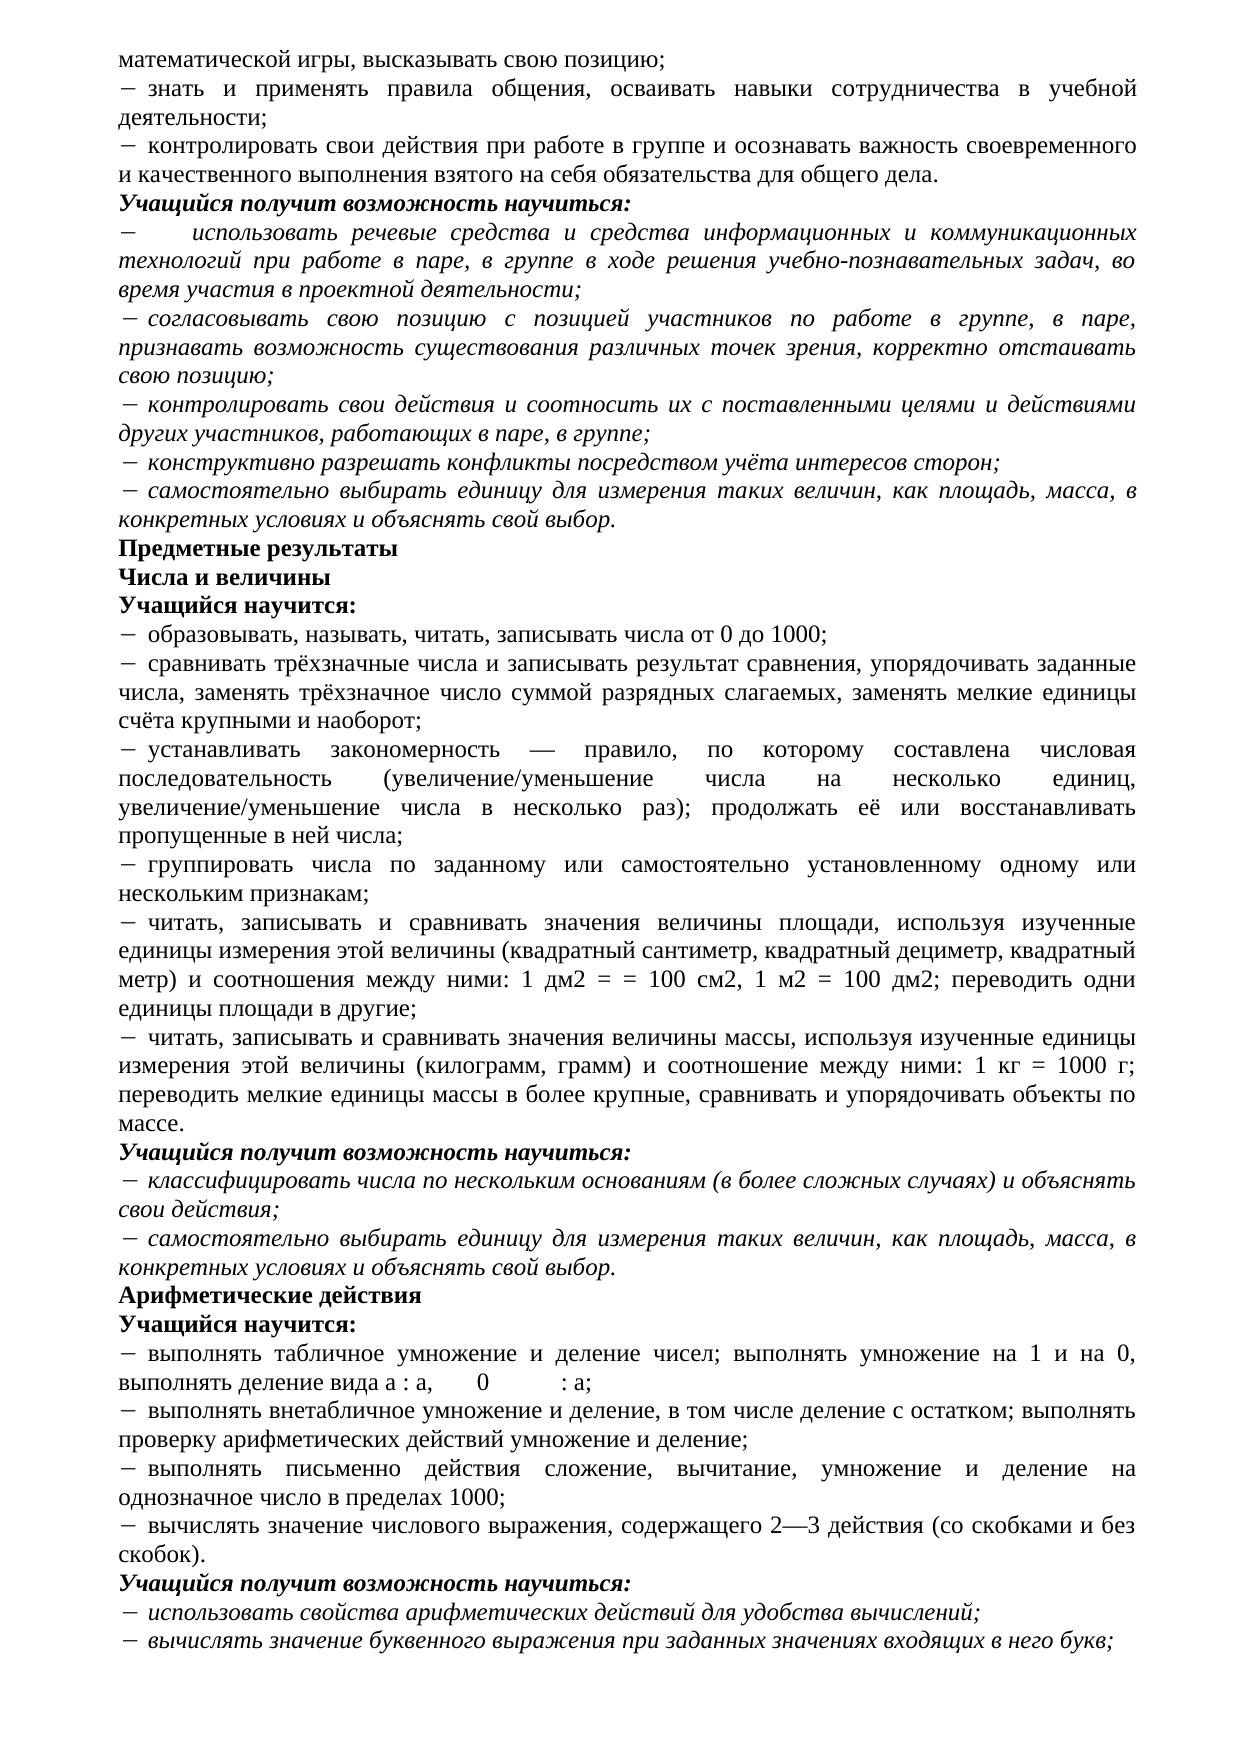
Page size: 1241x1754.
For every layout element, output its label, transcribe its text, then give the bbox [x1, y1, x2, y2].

list использовать свойства арифметических действий для удобства вычислений; [118, 1597, 1137, 1626]
list группировать числа по заданному или самостоятельно установленному одному или нескольким признакам; [118, 849, 1137, 907]
list конструктивно разрешать конфликты посредством учёта интересов сторон; [118, 447, 1137, 476]
list самостоятельно выбирать единицу для измерения таких величин, как площадь, масса, в конкретных условиях и объяснять свой выбор. [118, 1223, 1137, 1281]
list устанавливать закономерность — правило, по которому составлена числовая последовательность (увеличение/уменьшение числа на несколько единиц, увеличение/уменьшение числа в несколько раз); продолжать её или восстанавливать пропущенные в ней числа; [118, 734, 1137, 849]
list выполнять письменно действия сложение, вычитание, умножение и деление на однозначное число в пределах 1000; [118, 1453, 1137, 1511]
text Арифметические действия [118, 1281, 1137, 1309]
list сравнивать трёхзначные числа и записывать результат сравнения, упорядочивать заданные числа, заменять трёхзначное число суммой разрядных слагаемых, заменять мелкие единицы счёта крупными и наоборот; [118, 648, 1137, 734]
list выполнять внетабличное умножение и деление, в том числе деление с остатком; выполнять проверку арифметических действий умножение и деление; [118, 1396, 1137, 1453]
text Учащийся научится: [118, 1309, 1137, 1338]
text Предметные результаты [118, 533, 1137, 562]
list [118, 44, 1137, 73]
list образовывать, называть, читать, записывать числа от 0 до 1000; [118, 619, 1137, 648]
list читать, записывать и сравнивать значения величины массы, используя изученные единицы измерения этой величины (килограмм, грамм) и соотношение между ними: 1 кг = 1000 г; переводить мелкие единицы массы в более крупные, сравнивать и упорядочивать объекты по массе. [118, 1022, 1137, 1137]
text Учащийся научится: [118, 591, 1137, 619]
list выполнять табличное умножение и деление чисел; выполнять умножение на 1 и на 0, выполнять деление вида a : a, 0 : a; [118, 1338, 1137, 1396]
list читать, записывать и сравнивать значения величины площади, используя изученные единицы измерения этой величины (квадратный сантиметр, квадратный дециметр, квадратный метр) и соотношения между ними: 1 дм2 = = 100 см2, 1 м2 = 100 дм2; переводить одни единицы площади в другие; [118, 907, 1137, 1022]
list самостоятельно выбирать единицу для измерения таких величин, как площадь, масса, в конкретных условиях и объяснять свой выбор. [118, 476, 1137, 533]
text Числа и величины [118, 562, 1137, 591]
list знать и применять правила общения, осваивать навыки сотрудничества в учебной деятельности; [118, 73, 1137, 131]
text Учащийся получит возможность научиться: [118, 1568, 1137, 1597]
text Учащийся получит возможность научиться: [118, 188, 1137, 217]
list вычислять значение буквенного выражения при заданных значениях входящих в него букв; [118, 1626, 1137, 1654]
list вычислять значение числового выражения, содержащего 2—3 действия (со скобками и без скобок). [118, 1511, 1137, 1568]
list классифицировать числа по нескольким основаниям (в более сложных случаях) и объяснять свои действия; [118, 1166, 1137, 1223]
list контролировать свои действия и соотносить их с поставленными целями и действиями других участников, работающих в паре, в группе; [118, 389, 1137, 447]
text Учащийся получит возможность научиться: [118, 1137, 1137, 1166]
list контролировать свои действия при работе в группе и осознавать важность своевременного и качественного выполнения взятого на себя обязательства для общего дела. [118, 131, 1137, 188]
list использовать речевые средства и средства информационных и коммуникационных технологий при работе в паре, в группе в ходе решения учебно-познавательных задач, во время участия в проектной деятельности; [118, 217, 1137, 303]
list согласовывать свою позицию с позицией участников по работе в группе, в паре, признавать возможность существования различных точек зрения, корректно отстаивать свою позицию; [118, 303, 1137, 389]
